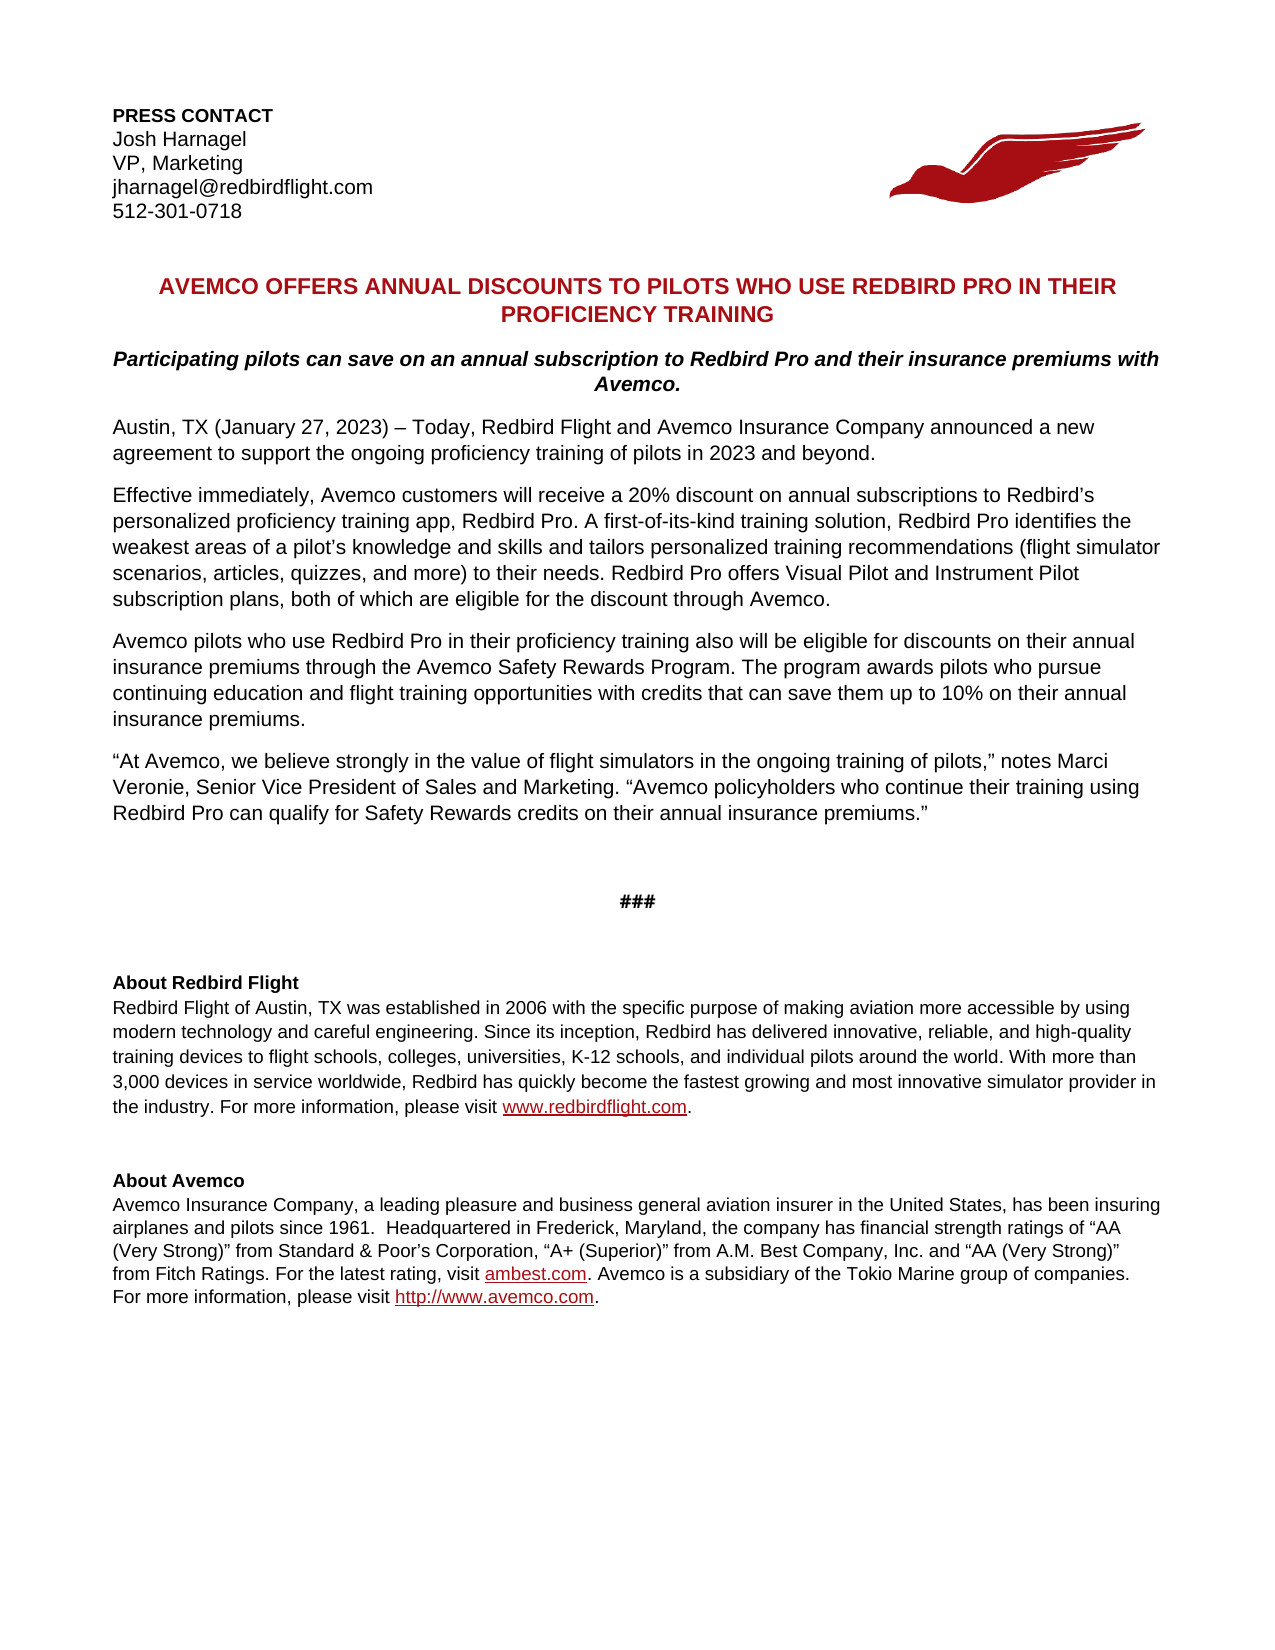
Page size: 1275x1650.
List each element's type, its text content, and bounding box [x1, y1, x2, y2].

text Participating pilots can save on an annual subscription to Redbird Pro and their insurance premiums with Avemco. [112, 346, 1162, 396]
text ### [112, 888, 1162, 914]
text “At Avemco, we believe strongly in the value of flight simulators in the ongoing training of pilots,” notes Marci Veronie, Senior Vice President of Sales and Marketing. “Avemco policyholders who continue their training using Redbird Pro can qualify for Safety Rewards credits on their annual insurance premiums.” [112, 749, 1162, 824]
text AVEMCO OFFERS ANNUAL DISCOUNTS TO PILOTS WHO USE REDBIRD PRO IN THEIR PROFICIENCY TRAINING [112, 273, 1162, 328]
text Avemco pilots who use Redbird Pro in their proficiency training also will be eligible for discounts on their annual insurance premiums through the Avemco Safety Rewards Program. The program awards pilots who pursue continuing education and flight training opportunities with credits that can save them up to 10% on their annual insurance premiums. [112, 629, 1162, 730]
text VP, Marketing [112, 151, 854, 174]
text Effective immediately, Avemco customers will receive a 20% discount on annual subscriptions to Redbird’s personalized proficiency training app, Redbird Pro. A first-of-its-kind training solution, Redbird Pro identifies the weakest areas of a pilot’s knowledge and skills and tailors personalized training recommendations (flight simulator scenarios, articles, quizzes, and more) to their needs. Redbird Pro offers Visual Pilot and Instrument Pilot subscription plans, both of which are eligible for the discount through Avemco. [112, 483, 1162, 610]
text Josh Harnagel [112, 127, 854, 151]
text About Avemco Avemco Insurance Company, a leading pleasure and business general aviation insurer in the United States, has been insuring airplanes and pilots since 1961. Headquartered in Frederick, Maryland, the company has financial strength ratings of “AA (Very Strong)” from Standard & Poor’s Corporation, “A+ (Superior)” from A.M. Best Company, Inc. and “AA (Very Strong)” from Fitch Ratings. For the latest rating, visit ambest.com. Avemco is a subsidiary of the Tokio Marine group of companies. For more information, please visit http://www.avemco.com. [112, 1170, 1162, 1308]
text Austin, TX (January 27, 2023) – Today, Redbird Flight and Avemco Insurance Company announced a new agreement to support the ongoing proficiency training of pilots in 2023 and beyond. [112, 415, 1162, 464]
text About Redbird Flight Redbird Flight of Austin, TX was established in 2006 with the specific purpose of making aviation more accessible by using modern technology and careful engineering. Since its inception, Redbird has delivered innovative, reliable, and high-quality training devices to flight schools, colleges, universities, K-12 schools, and individual pilots around the world. With more than 3,000 devices in service worldwide, Redbird has quickly become the fastest growing and most innovative simulator provider in the industry. For more information, please visit www.redbirdflight.com. [112, 972, 1162, 1117]
text jharnagel@redbirdflight.com [112, 174, 854, 198]
text PRESS CONTACT [112, 105, 854, 127]
picture [854, 105, 1191, 230]
text 512-301-0718 [112, 198, 854, 222]
